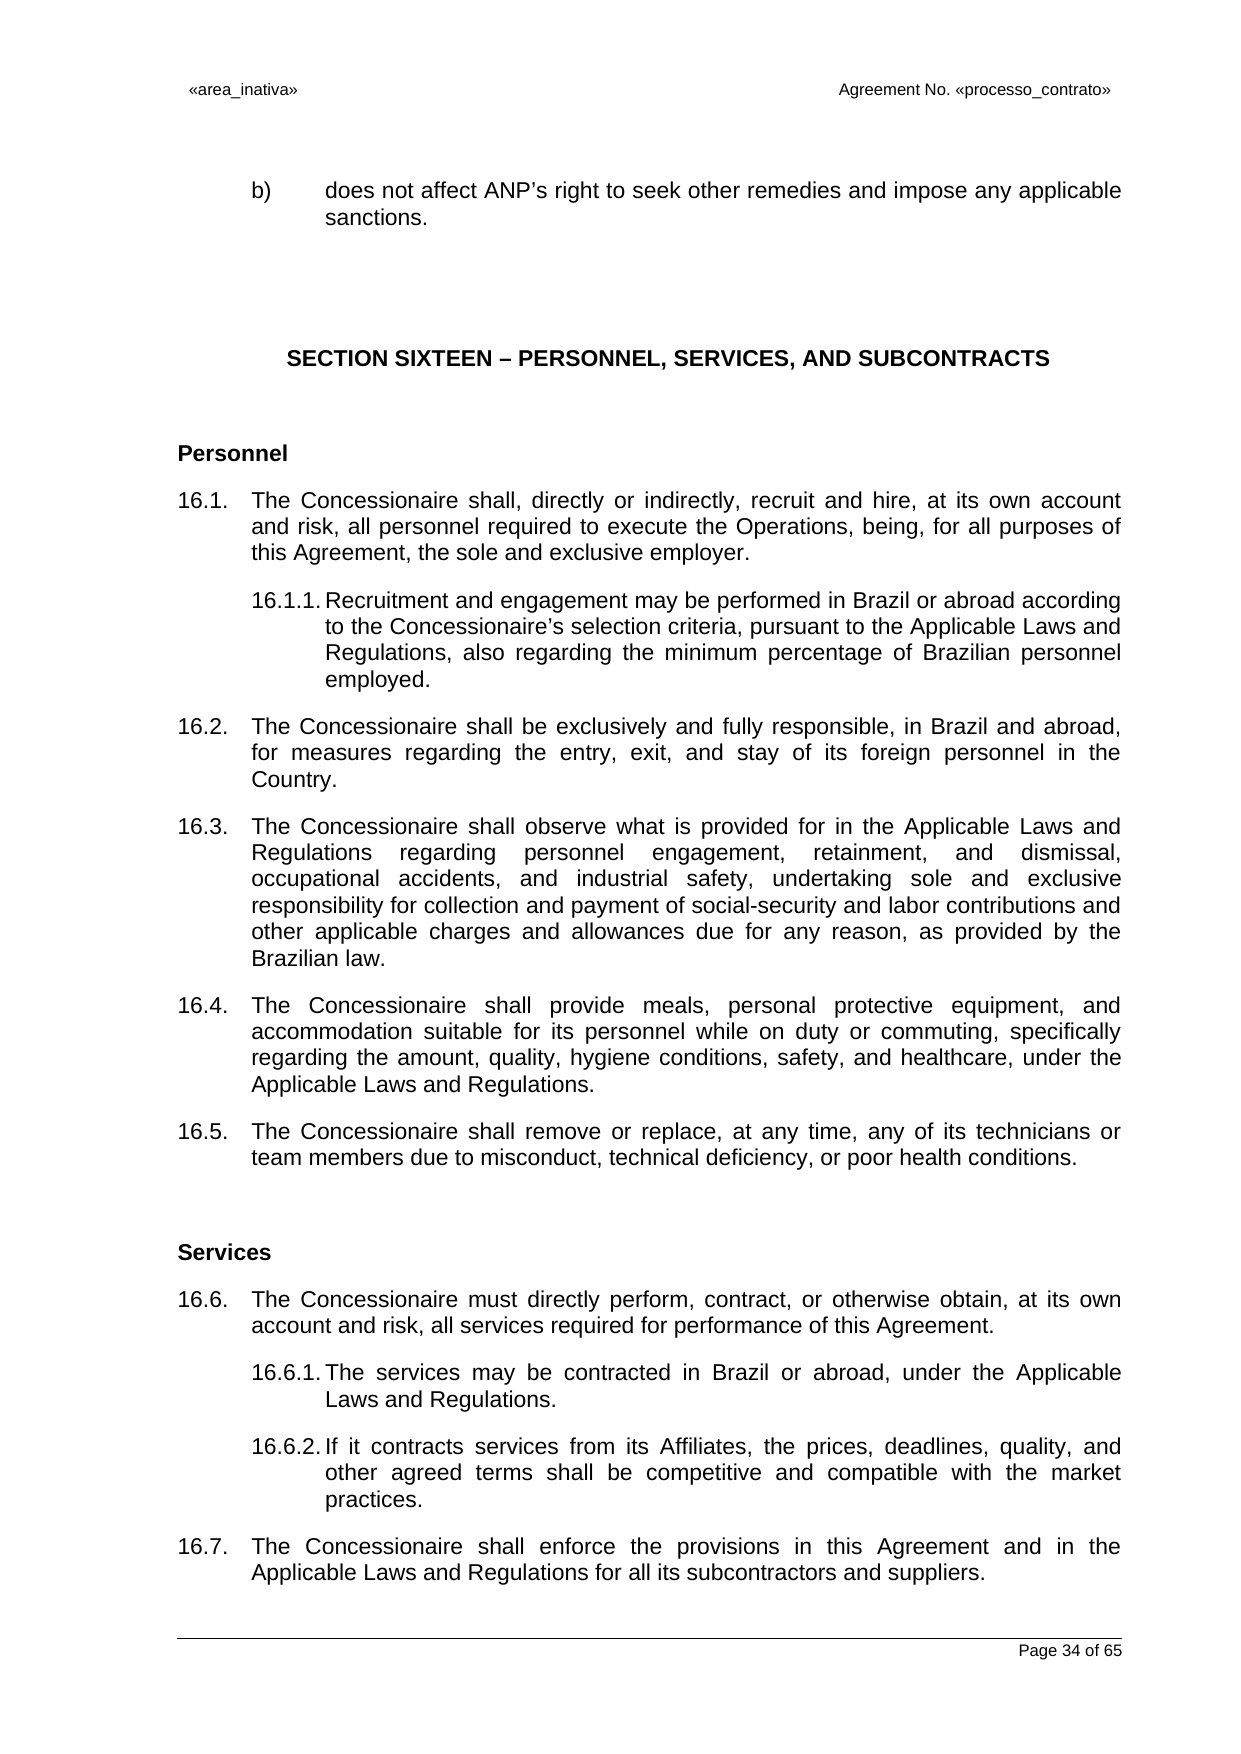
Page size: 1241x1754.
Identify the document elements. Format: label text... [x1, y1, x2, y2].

text SECTION SIXTEEN – PERSONNEL, SERVICES, AND SUBCONTRACTS [177, 345, 1122, 371]
text The services may be contracted in Brazil or abroad, under the Applicable Laws and Regulations. [251, 1359, 1122, 1412]
text Personnel [177, 439, 1122, 466]
text If it contracts services from its Affiliates, the prices, deadlines, quality, and other agreed terms shall be competitive and compatible with the market practices. [251, 1433, 1122, 1512]
text Services [177, 1239, 1122, 1265]
text The Concessionaire must directly perform, contract, or otherwise obtain, at its own account and risk, all services required for performance of this Agreement. [177, 1286, 1122, 1338]
text The Concessionaire shall observe what is provided for in the Applicable Laws and Regulations regarding personnel engagement, retainment, and dismissal, occupational accidents, and industrial safety, undertaking sole and exclusive responsibility for collection and payment of social-security and labor contributions and other applicable charges and allowances due for any reason, as provided by the Brazilian law. [177, 813, 1122, 971]
text The Concessionaire shall remove or replace, at any time, any of its technicians or team members due to misconduct, technical deficiency, or poor health conditions. [177, 1118, 1122, 1171]
text The Concessionaire shall provide meals, personal protective equipment, and accommodation suitable for its personnel while on duty or commuting, specifically regarding the amount, quality, hygiene conditions, safety, and healthcare, under the Applicable Laws and Regulations. [177, 992, 1122, 1097]
text The Concessionaire shall enforce the provisions in this Agreement and in the Applicable Laws and Regulations for all its subcontractors and suppliers. [177, 1533, 1122, 1586]
list does not affect ANP’s right to seek other remedies and impose any applicable sanctions. [251, 177, 1122, 230]
text The Concessionaire shall be exclusively and fully responsible, in Brazil and abroad, for measures regarding the entry, exit, and stay of its foreign personnel in the Country. [177, 713, 1122, 792]
text The Concessionaire shall, directly or indirectly, recruit and hire, at its own account and risk, all personnel required to execute the Operations, being, for all purposes of this Agreement, the sole and exclusive employer. [177, 487, 1122, 566]
text Recruitment and engagement may be performed in Brazil or abroad according to the Concessionaire’s selection criteria, pursuant to the Applicable Laws and Regulations, also regarding the minimum percentage of Brazilian personnel employed. [251, 587, 1122, 692]
